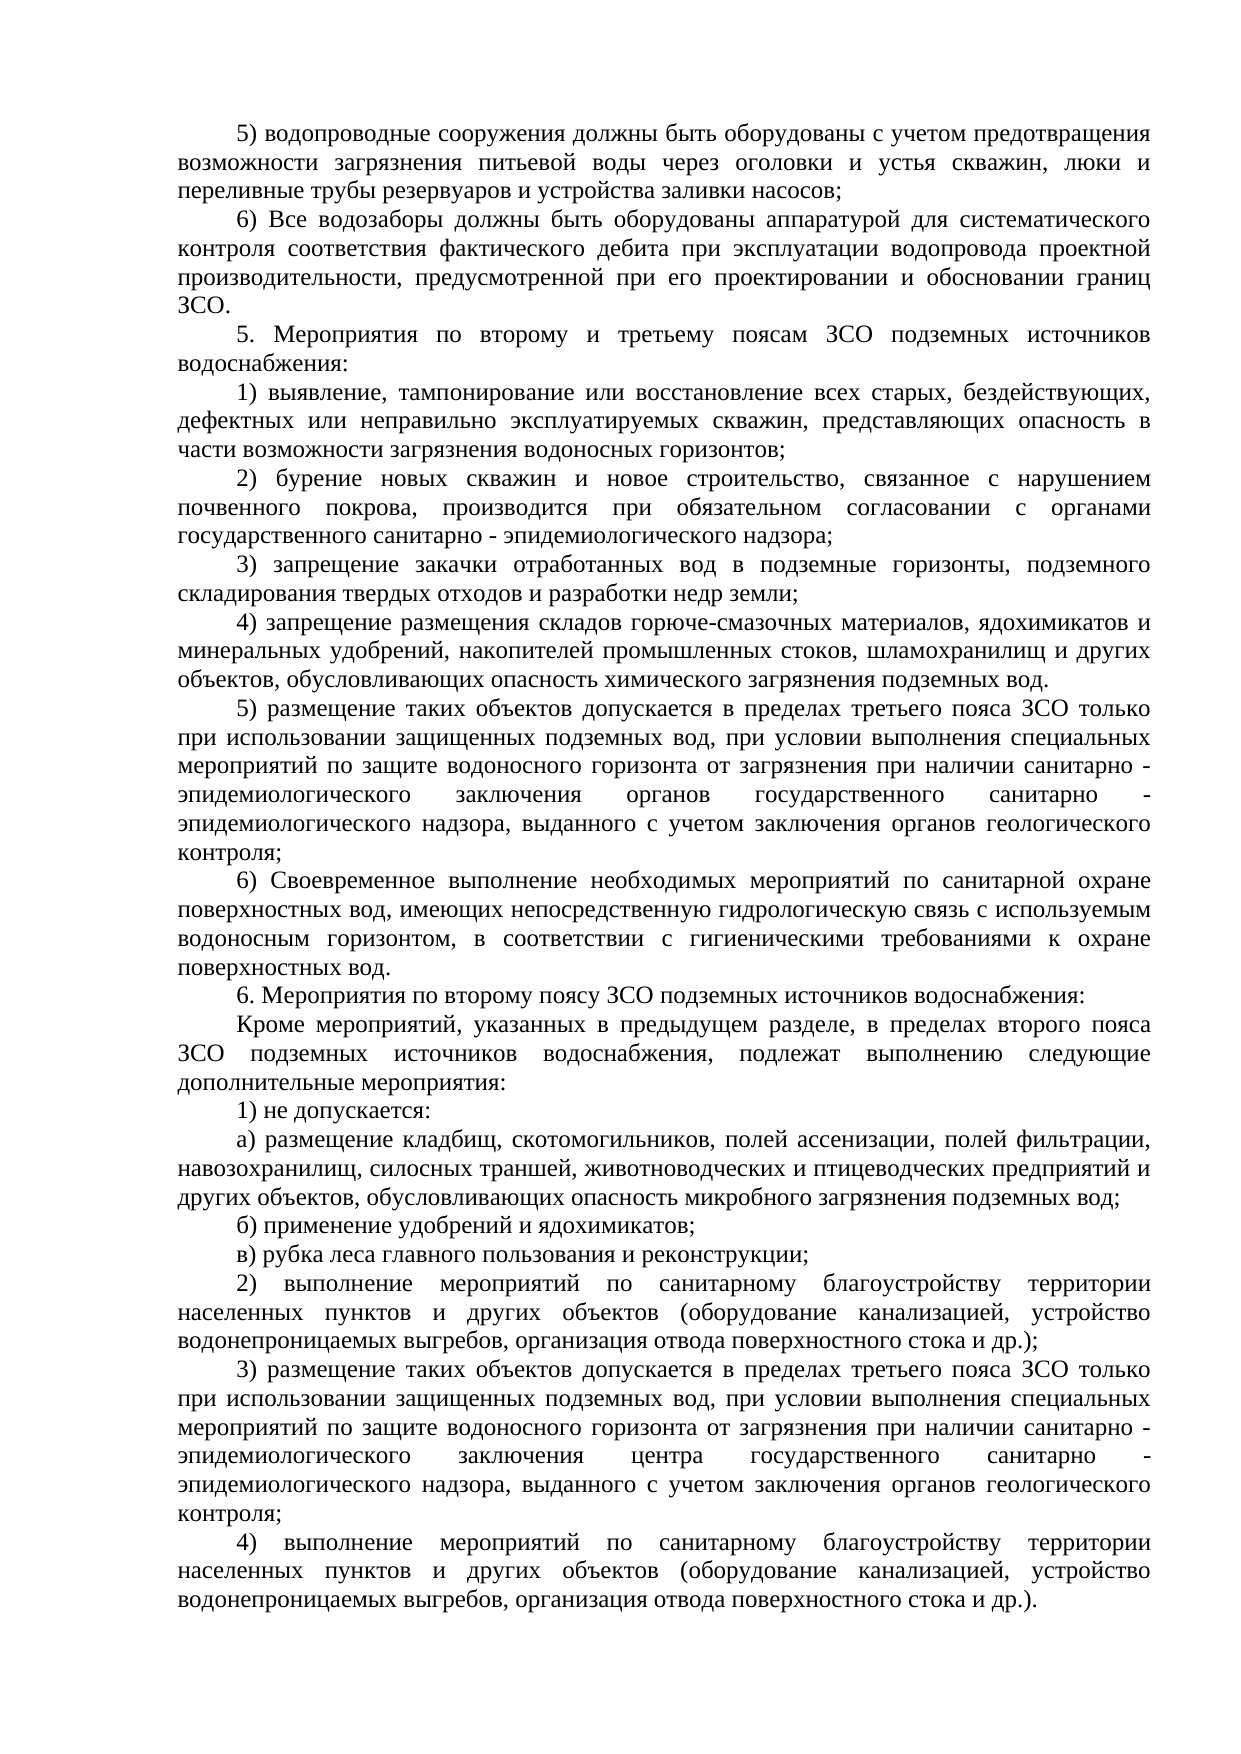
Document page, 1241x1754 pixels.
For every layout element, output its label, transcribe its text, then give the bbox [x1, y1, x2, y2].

text в) рубка леса главного пользования и реконструкции; [177, 1239, 1152, 1268]
text 6) Все водозаборы должны быть оборудованы аппаратурой для систематического контроля соответствия фактического дебита при эксплуатации водопровода проектной производительности, предусмотренной при его проектировании и обосновании границ ЗСО. [177, 204, 1152, 319]
text 2) выполнение мероприятий по санитарному благоустройству территории населенных пунктов и других объектов (оборудование канализацией, устройство водонепроницаемых выгребов, организация отвода поверхностного стока и др.); [177, 1268, 1152, 1354]
text 5) водопроводные сооружения должны быть оборудованы с учетом предотвращения возможности загрязнения питьевой воды через оголовки и устья скважин, люки и переливные трубы резервуаров и устройства заливки насосов; [177, 118, 1152, 204]
text 2) бурение новых скважин и новое строительство, связанное с нарушением почвенного покрова, производится при обязательном согласовании с органами государственного санитарно - эпидемиологического надзора; [177, 463, 1152, 549]
text 1) не допускается: [177, 1096, 1152, 1124]
text а) размещение кладбищ, скотомогильников, полей ассенизации, полей фильтрации, навозохранилищ, силосных траншей, животноводческих и птицеводческих предприятий и других объектов, обусловливающих опасность микробного загрязнения подземных вод; [177, 1124, 1152, 1211]
text б) применение удобрений и ядохимикатов; [177, 1211, 1152, 1239]
text 4) выполнение мероприятий по санитарному благоустройству территории населенных пунктов и других объектов (оборудование канализацией, устройство водонепроницаемых выгребов, организация отвода поверхностного стока и др.). [177, 1527, 1152, 1613]
text 5. Мероприятия по второму и третьему поясам ЗСО подземных источников водоснабжения: [177, 319, 1152, 377]
text 3) размещение таких объектов допускается в пределах третьего пояса ЗСО только при использовании защищенных подземных вод, при условии выполнения специальных мероприятий по защите водоносного горизонта от загрязнения при наличии санитарно - эпидемиологического заключения центра государственного санитарно - эпидемиологического надзора, выданного с учетом заключения органов геологического контроля; [177, 1354, 1152, 1527]
text 3) запрещение закачки отработанных вод в подземные горизонты, подземного складирования твердых отходов и разработки недр земли; [177, 549, 1152, 607]
text 6. Мероприятия по второму поясу ЗСО подземных источников водоснабжения: [177, 981, 1152, 1009]
text 6) Своевременное выполнение необходимых мероприятий по санитарной охране поверхностных вод, имеющих непосредственную гидрологическую связь с используемым водоносным горизонтом, в соответствии с гигиеническими требованиями к охране поверхностных вод. [177, 866, 1152, 981]
text 5) размещение таких объектов допускается в пределах третьего пояса ЗСО только при использовании защищенных подземных вод, при условии выполнения специальных мероприятий по защите водоносного горизонта от загрязнения при наличии санитарно - эпидемиологического заключения органов государственного санитарно - эпидемиологического надзора, выданного с учетом заключения органов геологического контроля; [177, 693, 1152, 866]
text 1) выявление, тампонирование или восстановление всех старых, бездействующих, дефектных или неправильно эксплуатируемых скважин, представляющих опасность в части возможности загрязнения водоносных горизонтов; [177, 377, 1152, 463]
text Кроме мероприятий, указанных в предыдущем разделе, в пределах второго пояса ЗСО подземных источников водоснабжения, подлежат выполнению следующие дополнительные мероприятия: [177, 1009, 1152, 1096]
text 4) запрещение размещения складов горюче-смазочных материалов, ядохимикатов и минеральных удобрений, накопителей промышленных стоков, шламохранилищ и других объектов, обусловливающих опасность химического загрязнения подземных вод. [177, 607, 1152, 693]
